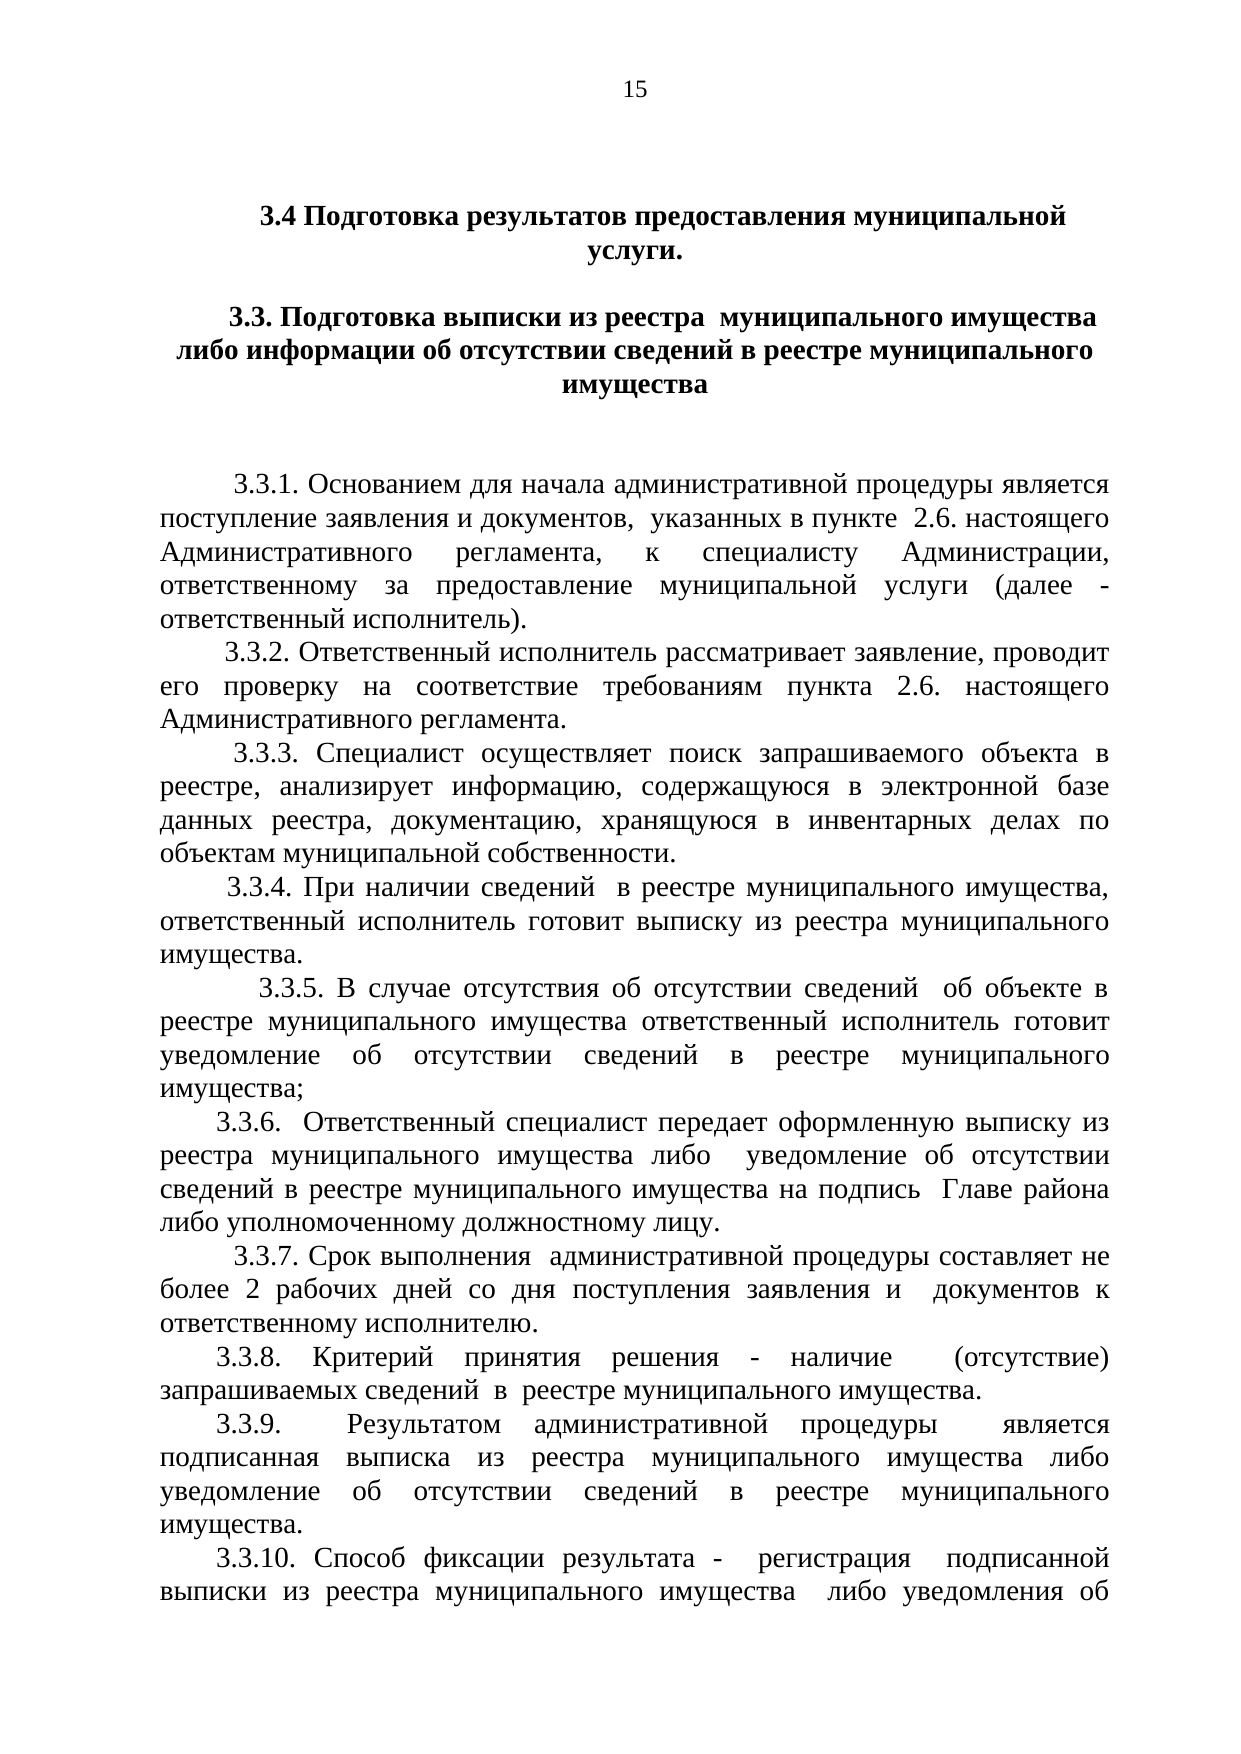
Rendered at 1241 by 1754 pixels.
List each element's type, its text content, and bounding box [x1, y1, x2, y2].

text 3.3.5. В случае отсутствия об отсутствии сведений об объекте в реестре муниципального имущества ответственный исполнитель готовит уведомление об отсутствии сведений в реестре муниципального имущества; [159, 970, 1110, 1104]
text 3.3.6. Ответственный специалист передает оформленную выписку из реестра муниципального имущества либо уведомление об отсутствии сведений в реестре муниципального имущества на подпись Главе района либо уполномоченному должностному лицу. [159, 1104, 1110, 1238]
text 3.3.4. При наличии сведений в реестре муниципального имущества, ответственный исполнитель готовит выписку из реестра муниципального имущества. [159, 869, 1110, 970]
text 3.4 Подготовка результатов предоставления муниципальной услуги. [159, 198, 1110, 265]
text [159, 1540, 1110, 1607]
text 3.3. Подготовка выписки из реестра муниципального имущества либо информации об отсутствии сведений в реестре муниципального имущества [159, 299, 1110, 399]
text 3.3.7. Срок выполнения административной процедуры составляет не более 2 рабочих дней со дня поступления заявления и документов к ответственному исполнителю. [159, 1238, 1110, 1339]
text 3.3.3. Специалист осуществляет поиск запрашиваемого объекта в реестре, анализирует информацию, содержащуюся в электронной базе данных реестра, документацию, хранящуюся в инвентарных делах по объектам муниципальной собственности. [159, 735, 1110, 869]
text 3.3.8. Критерий принятия решения - наличие (отсутствие) запрашиваемых сведений в реестре муниципального имущества. [159, 1339, 1110, 1406]
text 3.3.2. Ответственный исполнитель рассматривает заявление, проводит его проверку на соответствие требованиям пункта 2.6. настоящего Административного регламента. [159, 634, 1110, 735]
text 3.3.1. Основанием для начала административной процедуры является поступление заявления и документов, указанных в пункте 2.6. настоящего Административного регламента, к специалисту Администрации, ответственному за предоставление муниципальной услуги (далее - ответственный исполнитель). [159, 467, 1110, 634]
text 3.3.9. Результатом административной процедуры является подписанная выписка из реестра муниципального имущества либо уведомление об отсутствии сведений в реестре муниципального имущества. [159, 1406, 1110, 1540]
